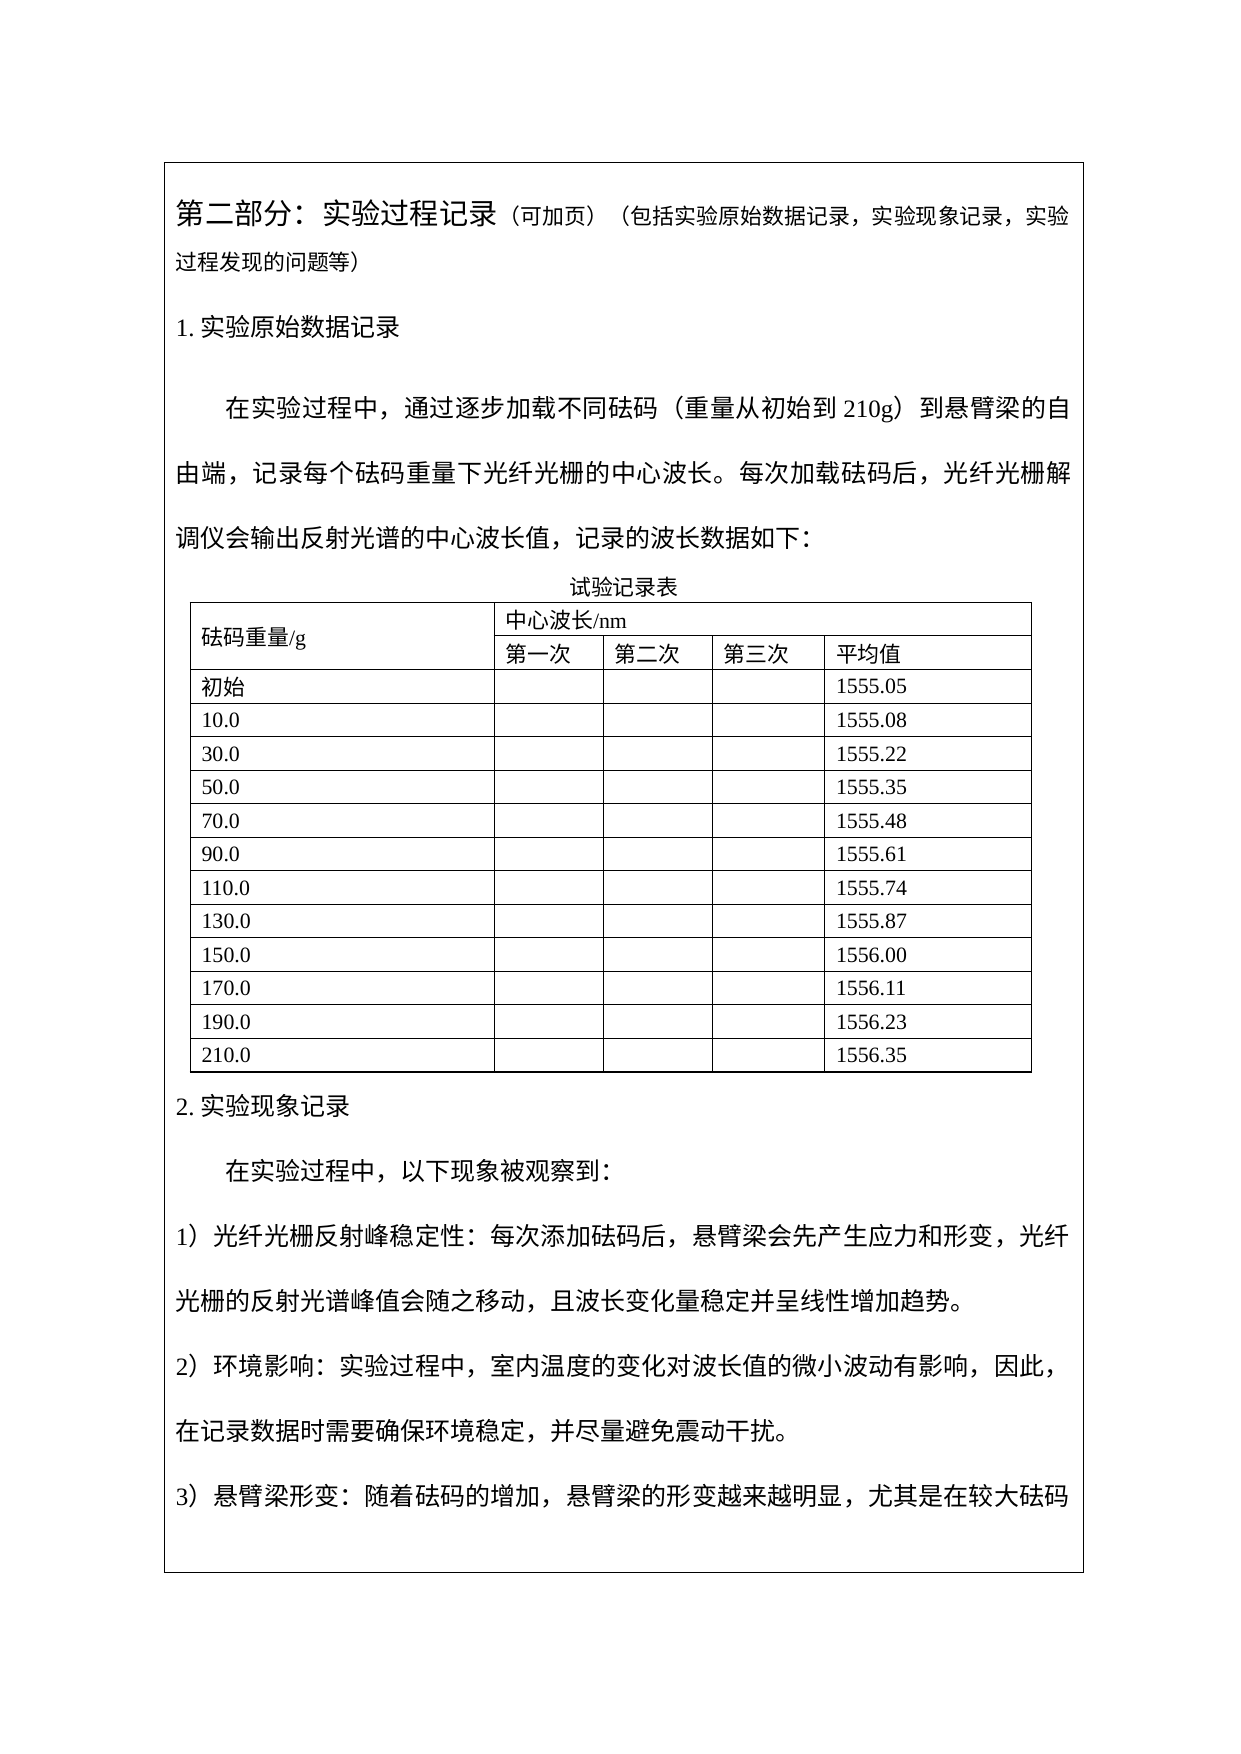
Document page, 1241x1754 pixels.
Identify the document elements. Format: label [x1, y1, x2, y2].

table_cell [165, 163, 1083, 1572]
